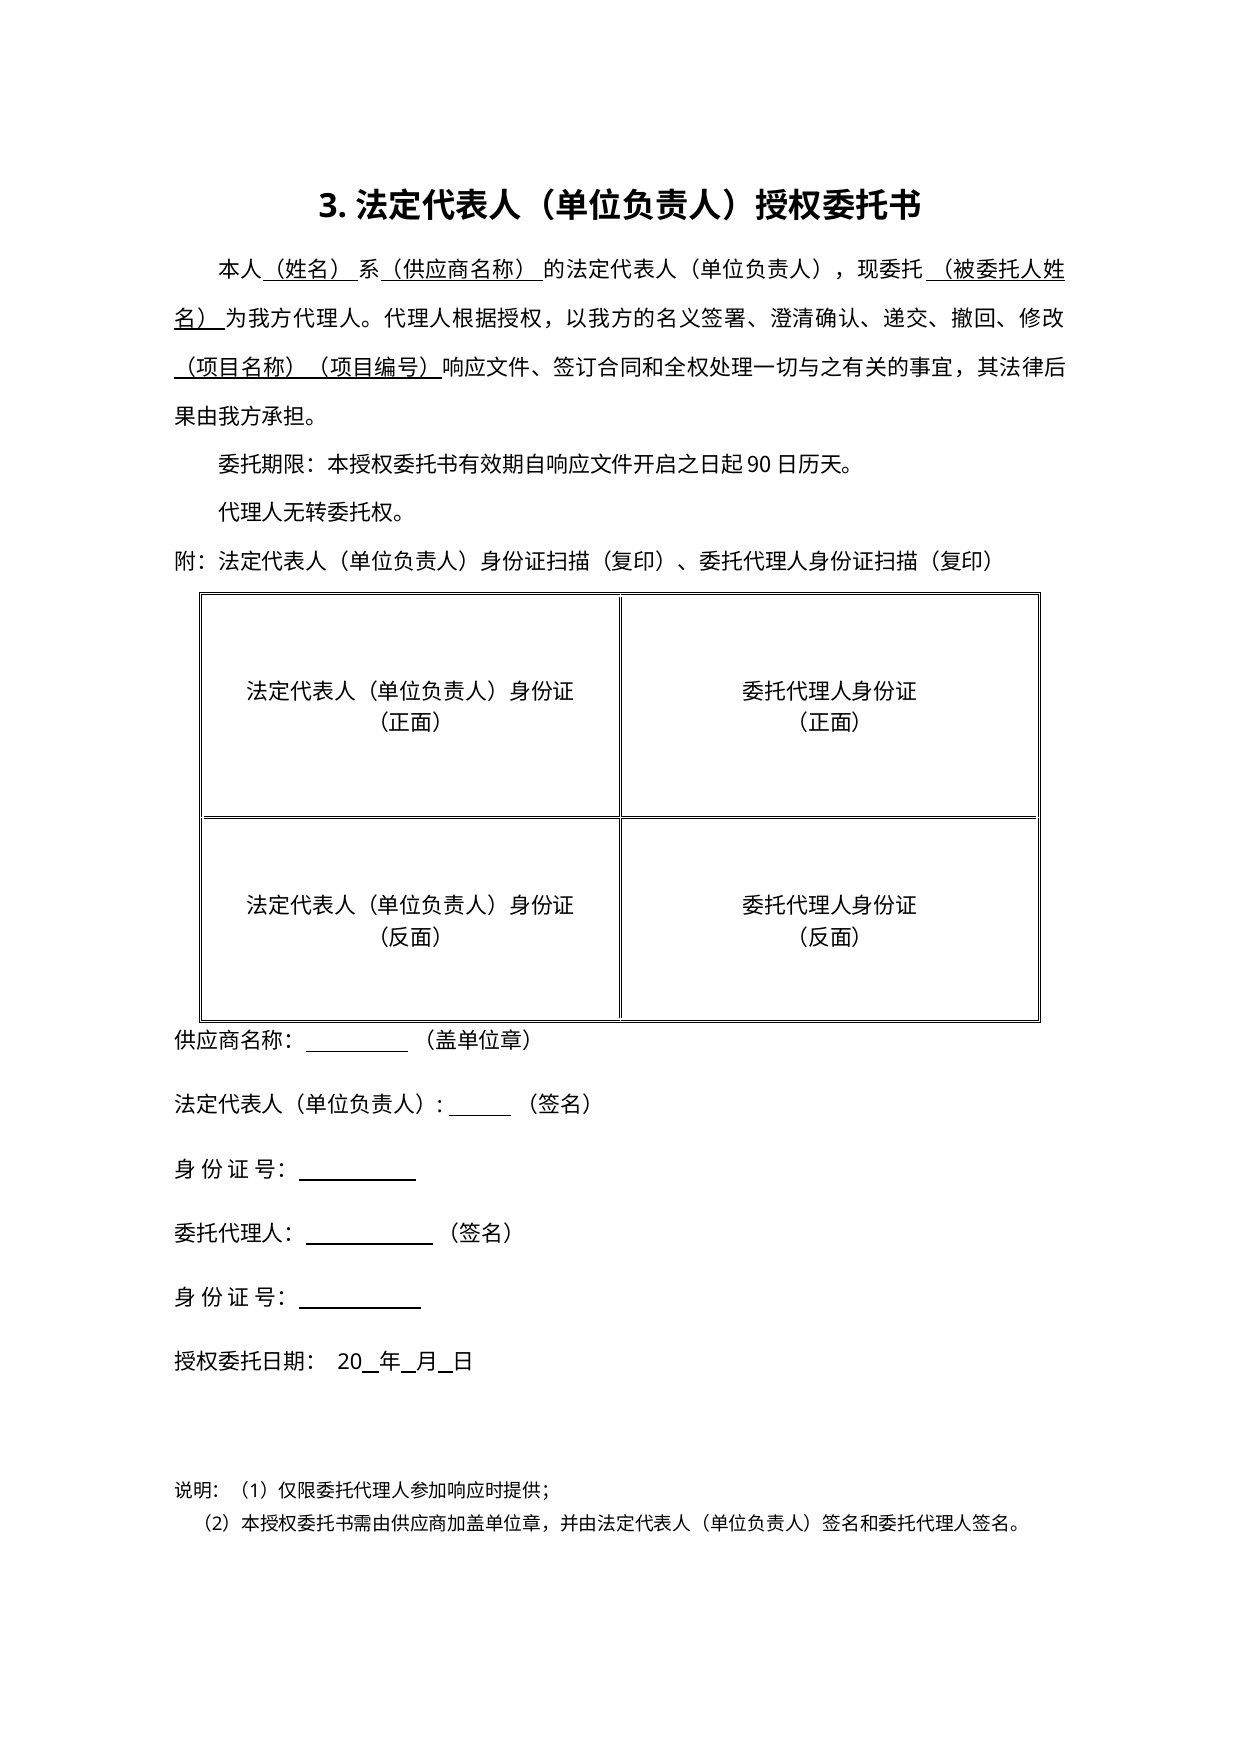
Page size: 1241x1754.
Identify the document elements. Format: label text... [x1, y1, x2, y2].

text 身 份 证 号： [174, 1151, 1066, 1184]
table_header 委托代理人身份证 （正面） [620, 595, 1038, 816]
text 身 份 证 号： [174, 1280, 1066, 1312]
text 委托期限：本授权委托书有效期自响应文件开启之日起90日历天。 [174, 447, 1066, 479]
table_header 法定代表人（单位负责人）身份证 （正面） [202, 595, 620, 816]
text 3. 法定代表人（单位负责人）授权委托书 [174, 171, 1066, 236]
text 附：法定代表人（单位负责人）身份证扫描（复印）、委托代理人身份证扫描（复印） [174, 543, 1066, 576]
text 说明：（1）仅限委托代理人参加响应时提供； [174, 1473, 1066, 1506]
text 代理人无转委托权。 [174, 495, 1066, 527]
text 委托代理人： （签名） [174, 1216, 1066, 1248]
text （2）本授权委托书需由供应商加盖单位章，并由法定代表人（单位负责人）签名和委托代理人签名。 [174, 1506, 1066, 1538]
text 供应商名称： （盖单位章） [174, 1023, 1066, 1056]
table_cell 委托代理人身份证 （反面） [620, 816, 1039, 1020]
text 授权委托日期： 20 年 月 日 [174, 1344, 1066, 1376]
text 法定代表人（单位负责人）: （签名） [174, 1087, 1066, 1120]
text 本人（姓名） 系（供应商名称） 的法定代表人（单位负责人），现委托 （被委托人姓名） 为我方代理人。代理人根据授权，以我方的名义签署、澄清确认、递交、撤回、修改（项目名称）（项目编号）响应文件、签订合同和全权处理一切与之有关的事宜，其法律后果由我方承担。 [174, 252, 1066, 431]
table_cell 法定代表人（单位负责人）身份证 （反面） [201, 816, 620, 1020]
